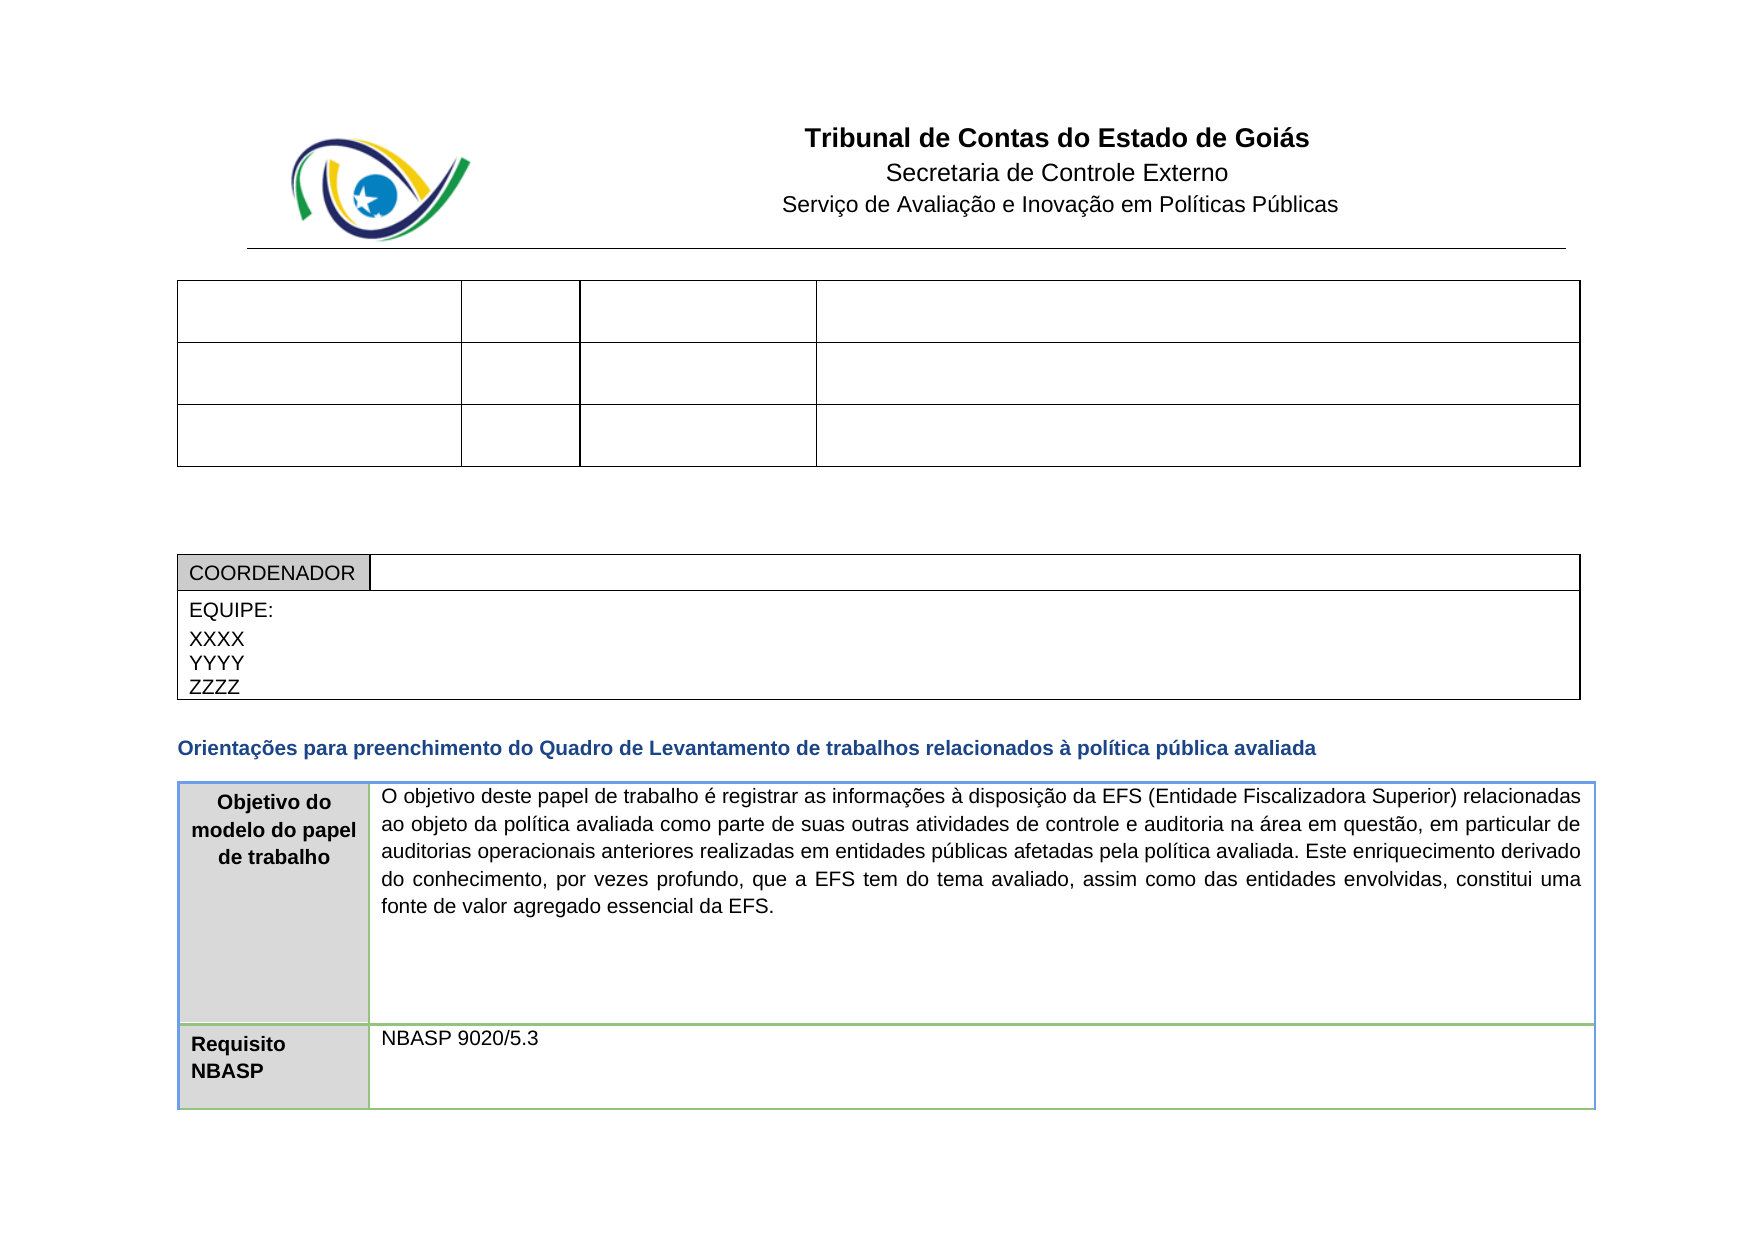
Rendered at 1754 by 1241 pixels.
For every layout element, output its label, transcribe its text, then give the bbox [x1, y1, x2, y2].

table_header Objetivo do modelo do papel de trabalho [180, 784, 368, 1022]
table_cell [581, 343, 816, 404]
text Orientações para preenchimento do Quadro de Levantamento de trabalhos relacionados à política pública avaliada [177, 736, 1636, 760]
table_cell [581, 281, 816, 342]
table_cell [178, 405, 461, 466]
table_cell NBASP 9020/5.3 [370, 1026, 1594, 1108]
table_header [371, 555, 1579, 590]
table_cell EQUIPE: XXXX YYYY ZZZZ [178, 591, 1579, 699]
table_header COORDENADOR [178, 555, 369, 590]
table_cell [462, 405, 579, 466]
table_header O objetivo deste papel de trabalho é registrar as informações à disposição da EFS (Entidade Fiscalizadora Superior) relacionadas ao objeto da política avaliada como parte de suas outras atividades de controle e auditoria na área em questão, em particular de auditorias operacionais anteriores realizadas em entidades públicas afetadas pela política avaliada. Este enriquecimento derivado do conhecimento, por vezes profundo, que a EFS tem do tema avaliado, assim como das entidades envolvidas, constitui uma fonte de valor agregado essencial da EFS. [370, 784, 1594, 1022]
table_cell [817, 405, 1579, 466]
table_cell [817, 343, 1579, 404]
table_cell Requisito NBASP [180, 1026, 368, 1108]
picture [284, 131, 476, 248]
table_cell [817, 281, 1579, 342]
table_cell [581, 405, 816, 466]
table_cell [178, 343, 461, 404]
table_cell [462, 343, 579, 404]
table_cell [178, 281, 461, 342]
table_cell [462, 281, 579, 342]
